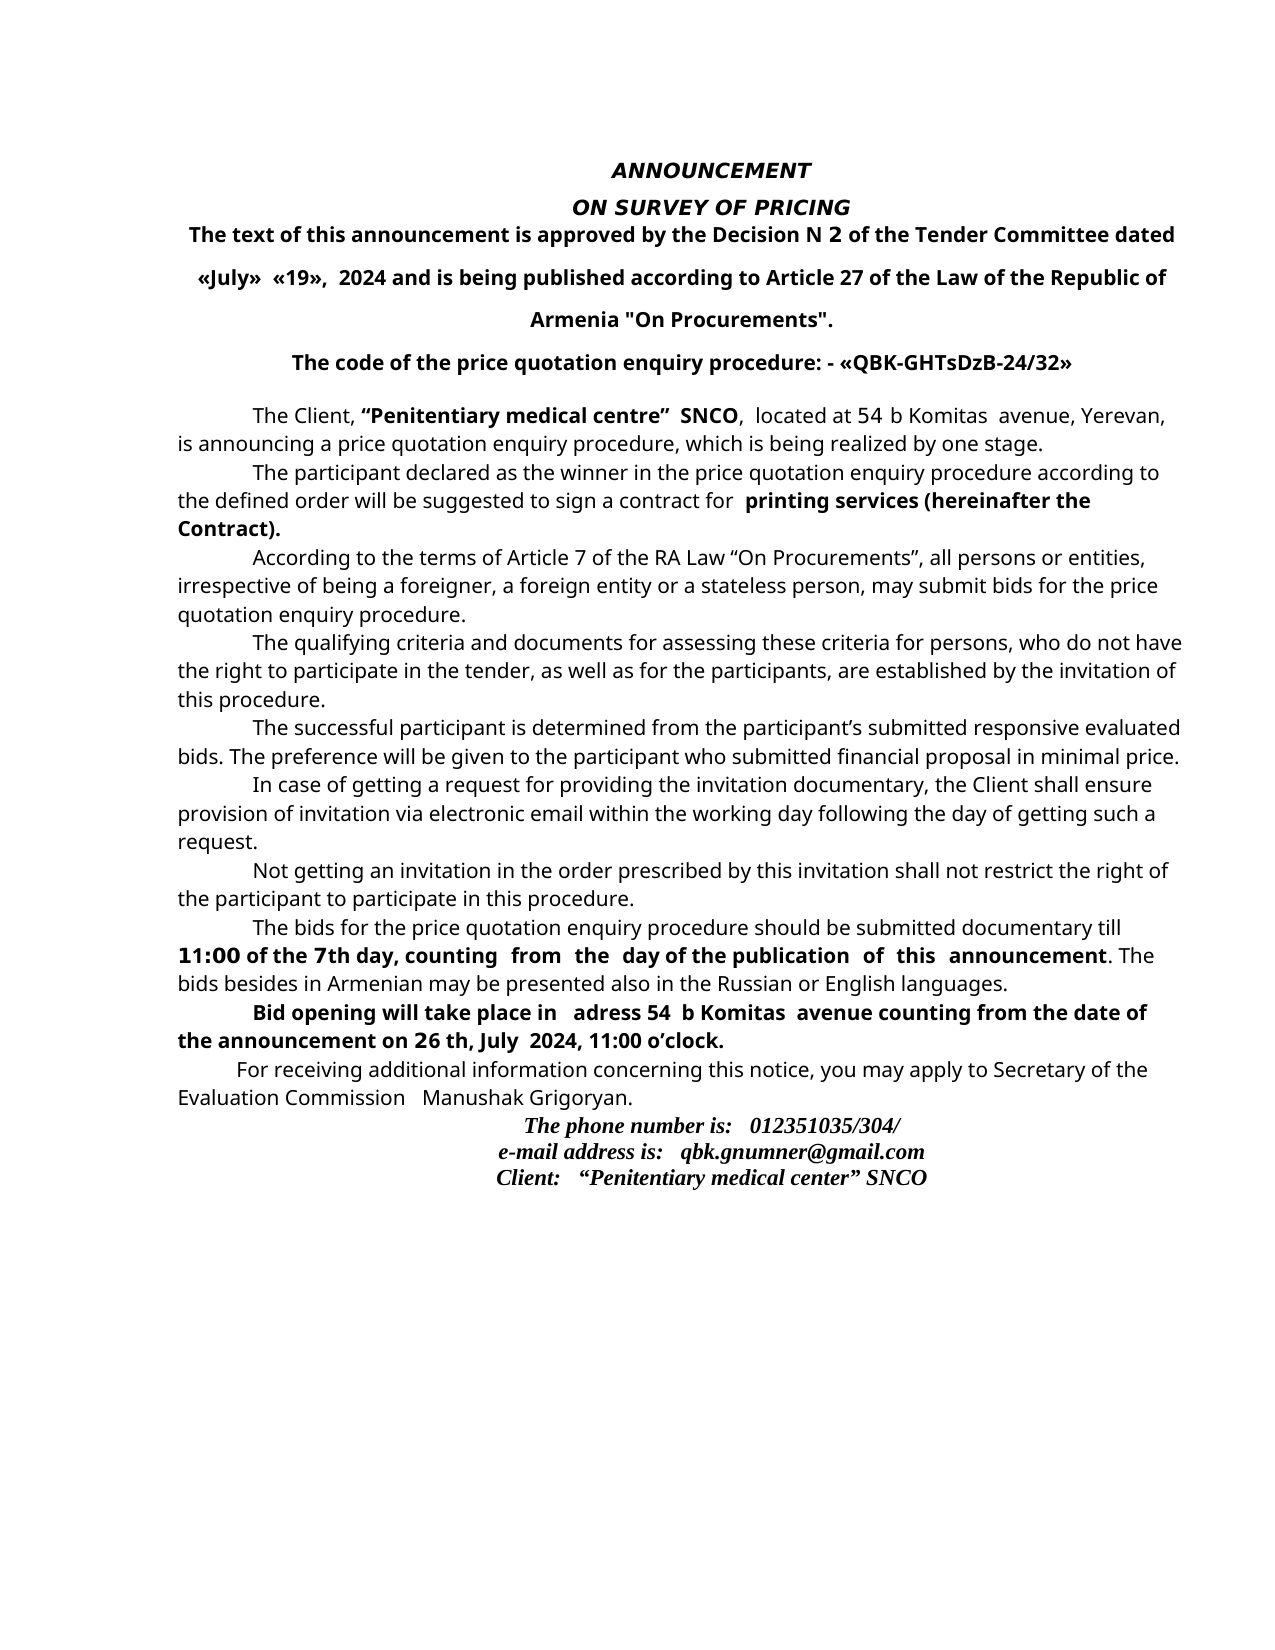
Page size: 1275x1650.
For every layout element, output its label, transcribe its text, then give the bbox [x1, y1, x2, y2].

text e-mail address is: qbk.gnumner@gmail.com [177, 1138, 1187, 1164]
text The phone number is: 012351035/304/ [177, 1112, 1187, 1138]
text Bid opening will take place in adress 54 b Komitas avenue counting from the date of the announcement on 26 th, July 2024, 11:00 o’clock. [177, 998, 1186, 1055]
text The Client, “Penitentiary medical centre” SNCO, located at 54 b Komitas avenue, Yerevan, is announcing a price quotation enquiry procedure, which is being realized by one stage. [177, 401, 1186, 458]
text Client: “Penitentiary medical center” SNCO [177, 1164, 1187, 1191]
text ANNOUNCEMENT [177, 159, 1186, 184]
text According to the terms of Article 7 of the RA Law “On Procurements”, all persons or entities, irrespective of being a foreigner, a foreign entity or a stateless person, may submit bids for the price quotation enquiry procedure. [177, 543, 1186, 628]
text Not getting an invitation in the order prescribed by this invitation shall not restrict the right of the participant to participate in this procedure. [177, 856, 1186, 913]
text The code of the price quotation enquiry procedure: - «QBK-GHTsDzB-24/32» [177, 348, 1186, 377]
text The text of this announcement is approved by the Decision N 2 of the Tender Committee dated «July» «19», 2024 and is being published according to Article 27 of the Law of the Republic of Armenia "On Procurements". [177, 220, 1186, 334]
text The bids for the price quotation enquiry procedure should be submitted documentary till 11:00 of the 7th day, counting from the day of the publication of this announcement. The bids besides in Armenian may be presented also in the Russian or English languages. [177, 913, 1186, 998]
text In case of getting a request for providing the invitation documentary, the Client shall ensure provision of invitation via electronic email within the working day following the day of getting such a request. [177, 770, 1186, 856]
text ON SURVEY OF PRICING [177, 196, 1186, 220]
text The participant declared as the winner in the price quotation enquiry procedure according to the defined order will be suggested to sign a contract for printing services (hereinafter the Contract). [177, 458, 1186, 543]
text For receiving additional information concerning this notice, you may apply to Secretary of the Evaluation Commission Manushak Grigoryan. [177, 1055, 1187, 1112]
text The qualifying criteria and documents for assessing these criteria for persons, who do not have the right to participate in the tender, as well as for the participants, are established by the invitation of this procedure. [177, 628, 1186, 713]
text The successful participant is determined from the participant’s submitted responsive evaluated bids. The preference will be given to the participant who submitted financial proposal in minimal price. [177, 713, 1186, 770]
